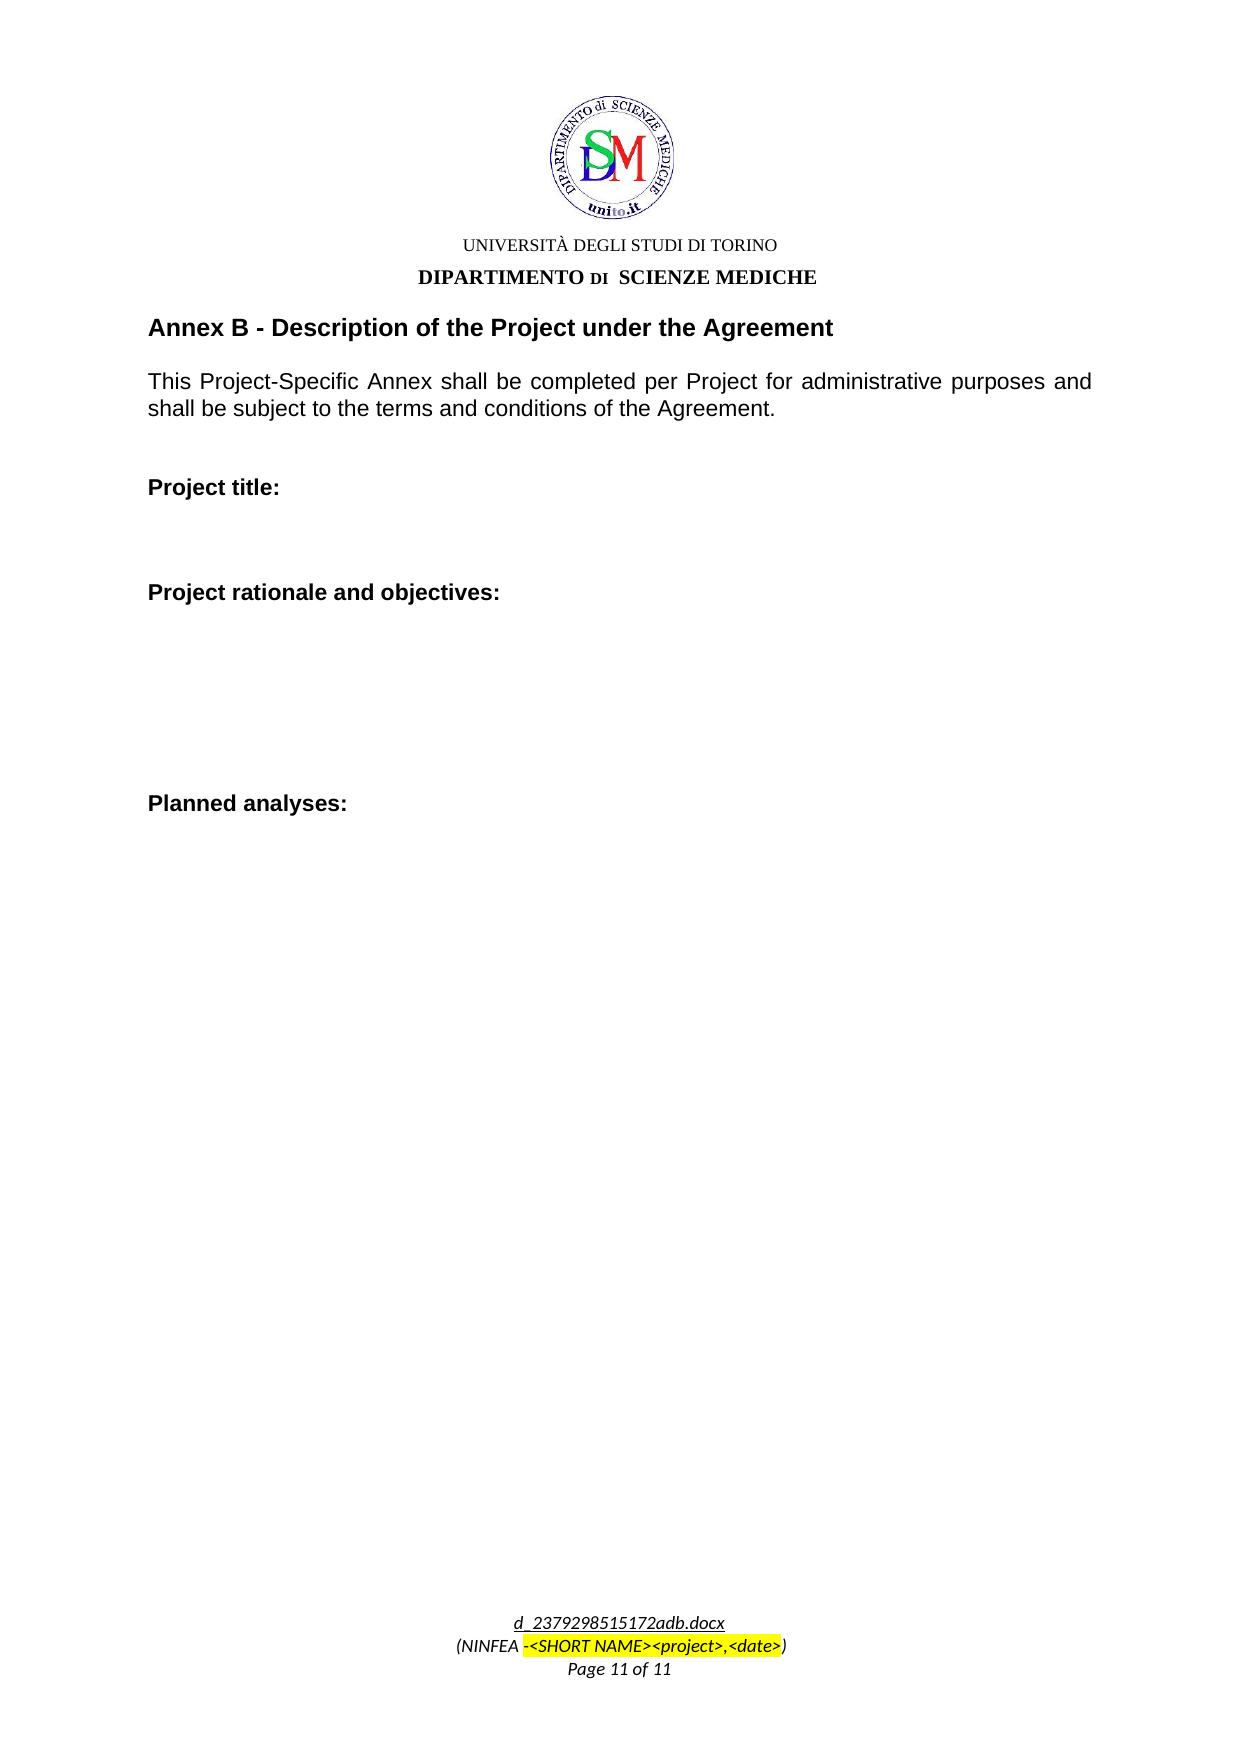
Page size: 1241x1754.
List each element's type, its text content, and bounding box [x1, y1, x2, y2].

text Annex B - Description of the Project under the Agreement [148, 313, 1093, 342]
picture [550, 96, 674, 220]
text Project title: [148, 473, 1093, 500]
text This Project-Specific Annex shall be completed per Project for administrative purposes and shall be subject to the terms and conditions of the Agreement. [148, 368, 1093, 421]
text Planned analyses: [148, 790, 1093, 816]
text Project rationale and objectives: [148, 579, 1093, 605]
